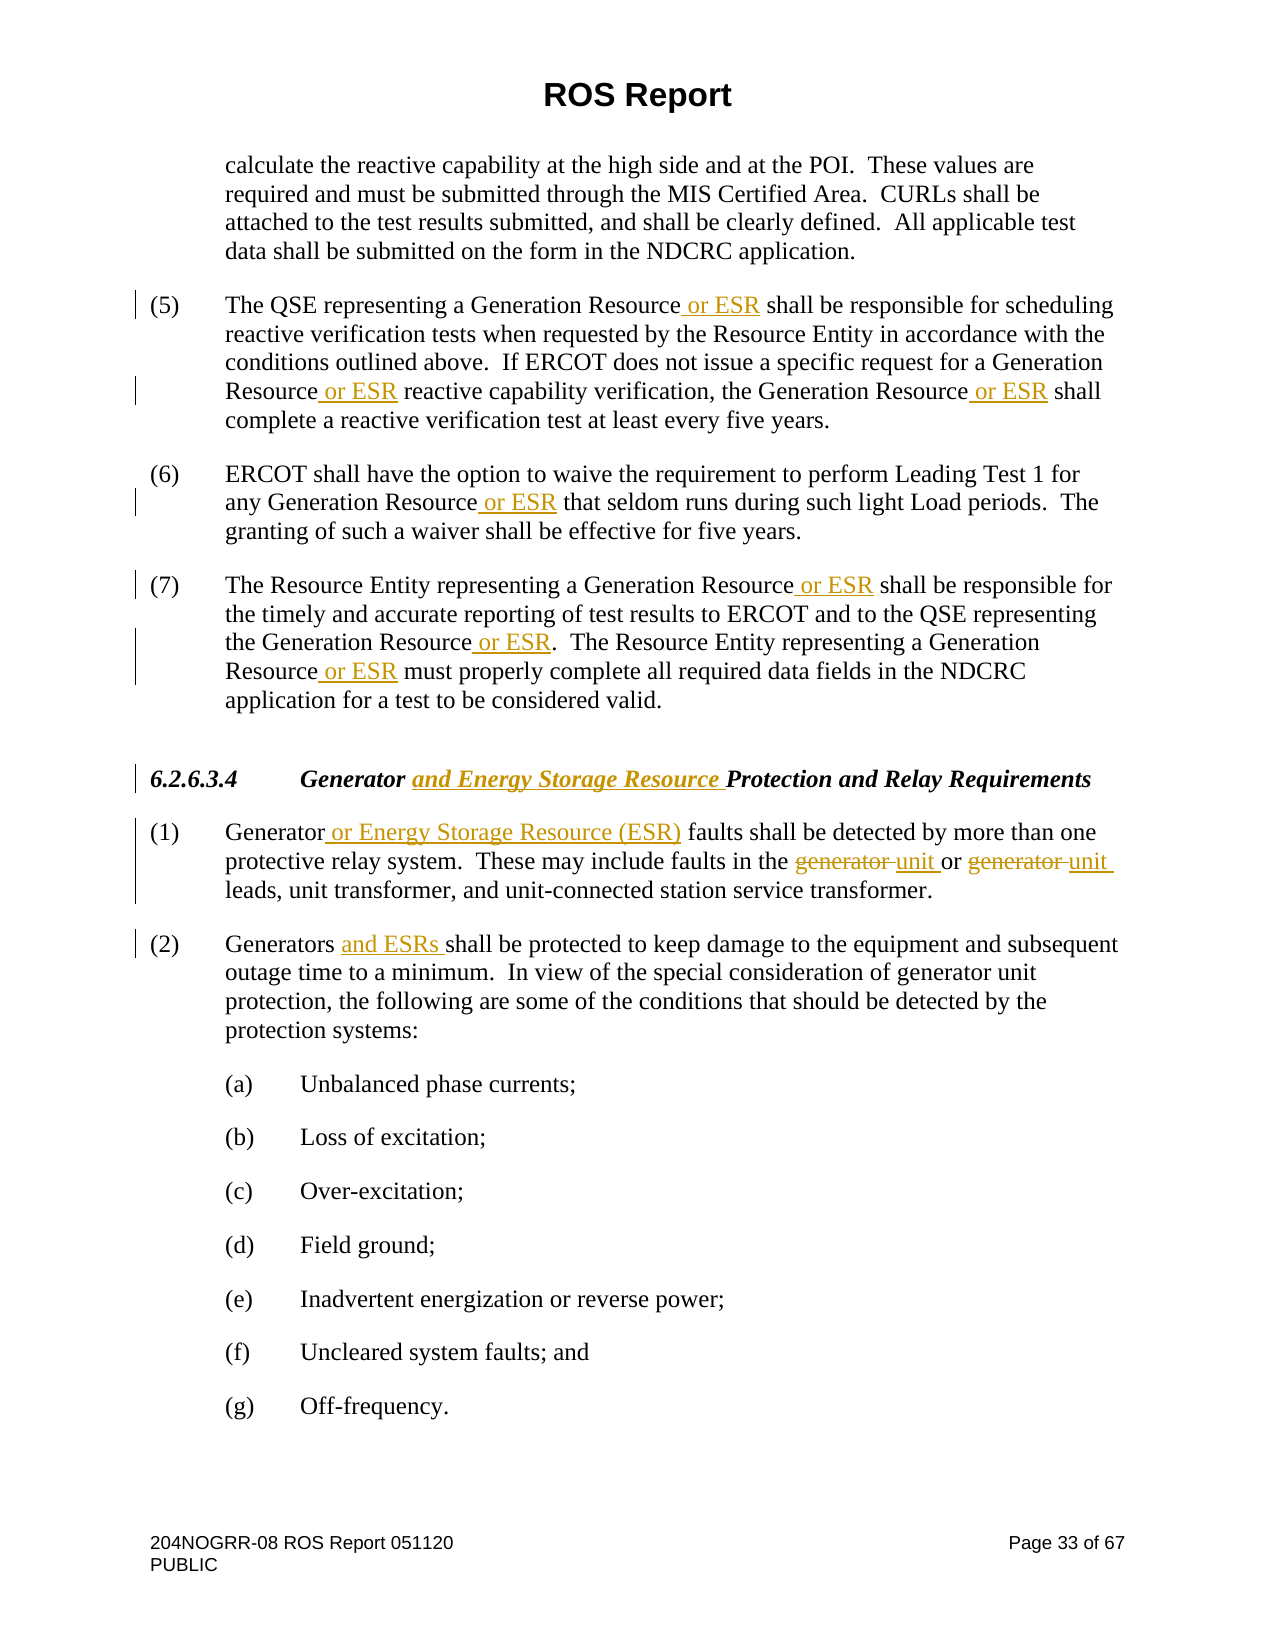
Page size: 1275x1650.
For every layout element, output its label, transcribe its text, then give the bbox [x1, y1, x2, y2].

text (2) Generators shall be protected to keep damage to the equipment and subsequent outage time to a minimum. In view of the special consideration of generator unit protection, the following are some of the conditions that should be detected by the protection systems: [150, 929, 1125, 1044]
text (7) The Resource Entity representing a Generation Resource shall be responsible for the timely and accurate reporting of test results to ERCOT and to the QSE representing the Generation Resource. The Resource Entity representing a Generation Resource must properly complete all required data fields in the NDCRC application for a test to be considered valid. [150, 570, 1125, 714]
text 6.2.6.3.4 Generator Protection and Relay Requirements [150, 764, 1125, 792]
text (e) Inadvertent energization or reverse power; [225, 1284, 1125, 1312]
text (a) Unbalanced phase currents; [225, 1069, 1125, 1097]
text (1) Generator faults shall be detected by more than one protective relay system. These may include faults in the or leads, unit transformer, and unit-connected station service transformer. [150, 817, 1125, 904]
text (6) ERCOT shall have the option to waive the requirement to perform Leading Test 1 for any Generation Resource that seldom runs during such light Load periods. The granting of such a waiver shall be effective for five years. [150, 459, 1119, 545]
text (c) Over-excitation; [225, 1176, 1125, 1205]
text (b) Loss of excitation; [225, 1122, 1125, 1151]
text (d) Field ground; [225, 1230, 1125, 1259]
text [150, 150, 1119, 265]
text (5) The QSE representing a Generation Resource shall be responsible for scheduling reactive verification tests when requested by the Resource Entity in accordance with the conditions outlined above. If ERCOT does not issue a specific request for a Generation Resource reactive capability verification, the Generation Resource shall complete a reactive verification test at least every five years. [150, 290, 1119, 434]
text (g) Off-frequency. [225, 1391, 1125, 1420]
text (f) Uncleared system faults; and [225, 1337, 1125, 1366]
